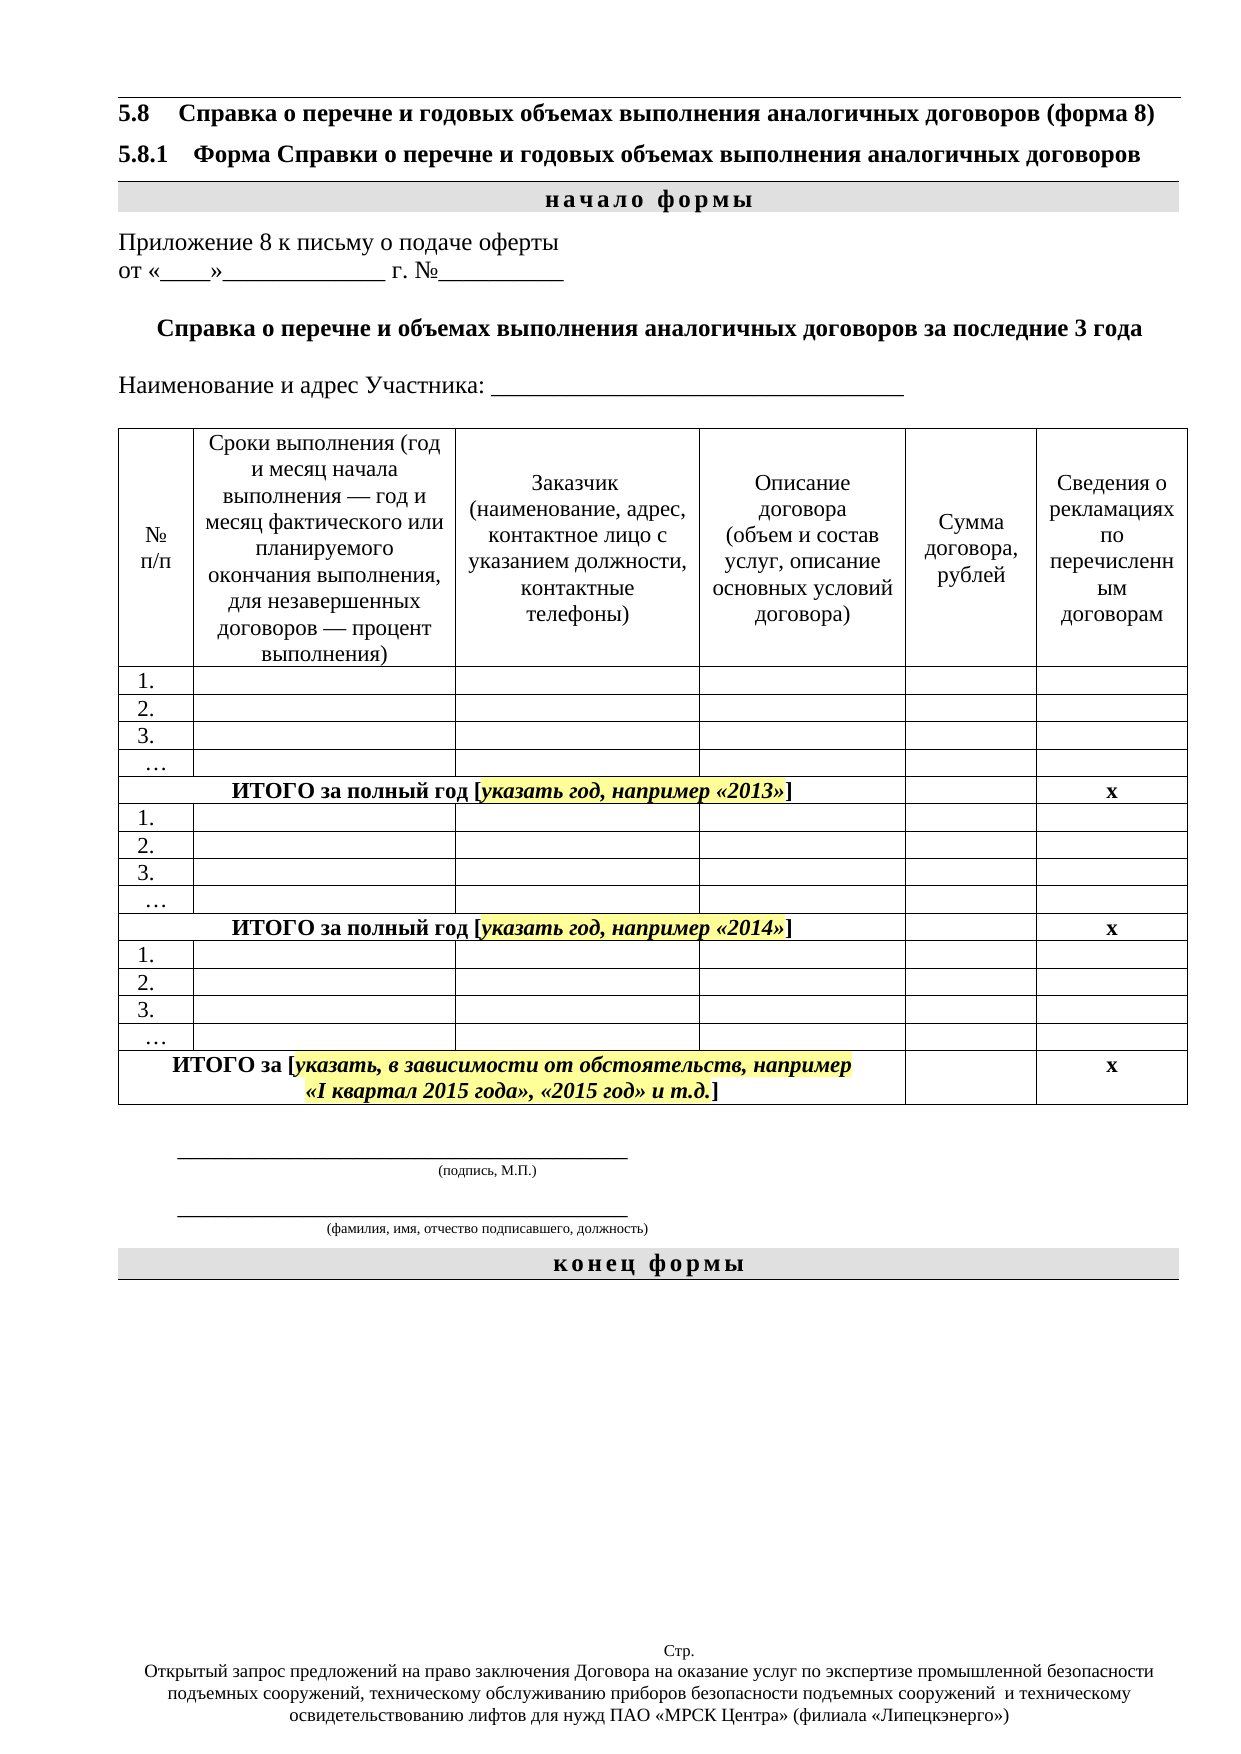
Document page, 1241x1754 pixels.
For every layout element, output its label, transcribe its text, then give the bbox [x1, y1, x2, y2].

table_cell [700, 1024, 905, 1050]
table_cell [906, 1024, 1036, 1050]
text ____________________________________ [118, 1191, 1181, 1219]
table_cell [700, 859, 905, 885]
table_cell [906, 859, 1036, 885]
text (подпись, М.П.) [118, 1162, 797, 1191]
table_cell [456, 1024, 699, 1050]
table_cell [906, 996, 1036, 1022]
table_cell [1037, 969, 1187, 995]
table_cell [119, 969, 193, 995]
table_cell [194, 1024, 455, 1050]
table_cell [1037, 750, 1187, 776]
table_cell [700, 750, 905, 776]
table_cell [119, 941, 193, 968]
table_cell [194, 996, 455, 1022]
table_cell [1037, 722, 1187, 748]
text Справка о перечне и объемах выполнения аналогичных договоров за последние 3 года [118, 313, 1181, 342]
table_cell [119, 695, 193, 721]
table_cell х [1037, 777, 1187, 803]
text начало формы [118, 182, 1179, 212]
table_cell х [1037, 1051, 1187, 1103]
table_cell [119, 996, 193, 1022]
table_cell [906, 914, 1036, 940]
table_cell [456, 750, 699, 776]
table_cell [700, 667, 905, 694]
table_cell … [119, 1024, 193, 1050]
text Наименование и адрес Участника: _________________________________ [118, 371, 1181, 399]
table_cell [700, 804, 905, 831]
text Приложение 8 к письму о подаче оферты от «____»_____________ г. №__________ [118, 227, 1181, 284]
table_cell [194, 750, 455, 776]
table_cell … [119, 886, 193, 913]
table_cell ИТОГО за [указать, в зависимости от обстоятельств, например «I квартал 2015 года», «2015 год» и т.д.] [711, 1051, 905, 1103]
table_cell [194, 667, 455, 694]
table_cell [1037, 859, 1187, 885]
table_cell [194, 832, 455, 858]
table_cell [906, 1051, 1036, 1103]
table_cell [456, 804, 699, 831]
table_cell ИТОГО за полный год [указать год, например «2014»] [785, 914, 905, 940]
table_cell [906, 695, 1036, 721]
table_cell [456, 941, 699, 968]
table_header Описание договора (объем и состав услуг, описание основных условий договора) [700, 429, 905, 666]
table_cell [1037, 996, 1187, 1022]
table_cell [700, 969, 905, 995]
text конец формы [118, 1248, 1179, 1279]
text ____________________________________ [118, 1133, 1181, 1162]
table_cell ИТОГО за полный год [указать год, например «2013»] [119, 777, 481, 803]
table_cell [906, 969, 1036, 995]
table_cell [119, 667, 193, 694]
table_cell [700, 941, 905, 968]
table_cell [700, 996, 905, 1022]
table_cell [456, 886, 699, 913]
table_cell [1037, 941, 1187, 968]
table_header Сумма договора, рублей [906, 429, 1036, 666]
table_cell [1037, 695, 1187, 721]
table_cell [194, 941, 455, 968]
table_cell [906, 750, 1036, 776]
table_cell [1037, 804, 1187, 831]
table_cell [456, 969, 699, 995]
table_cell [906, 832, 1036, 858]
table_cell [194, 886, 455, 913]
table_cell [119, 832, 193, 858]
table_cell ИТОГО за [указать, в зависимости от обстоятельств, например «I квартал 2015 года», «2015 год» и т.д.] [119, 1051, 305, 1103]
table_cell [1037, 667, 1187, 694]
table_cell [906, 804, 1036, 831]
table_cell … [119, 750, 193, 776]
table_cell [194, 969, 455, 995]
table_cell [119, 722, 193, 748]
table_cell [1037, 832, 1187, 858]
table_cell [456, 695, 699, 721]
table_cell ИТОГО за полный год [указать год, например «2014»] [119, 914, 481, 940]
table_cell [456, 996, 699, 1022]
table_cell ИТОГО за полный год [указать год, например «2013»] [785, 777, 905, 803]
subtitle Форма Справки о перечне и годовых объемах выполнения аналогичных договоров [118, 139, 1181, 168]
table_cell [906, 886, 1036, 913]
table_cell [1037, 886, 1187, 913]
table_cell [456, 859, 699, 885]
table_cell [119, 804, 193, 831]
table_cell [194, 695, 455, 721]
table_cell [700, 695, 905, 721]
table_cell [700, 832, 905, 858]
table_header Сроки выполнения (год и месяц начала выполнения — год и месяц фактического или планируемого окончания выполнения, для незавершенных договоров — процент выполнения) [194, 429, 455, 666]
table_cell [456, 667, 699, 694]
table_cell [119, 859, 193, 885]
text (фамилия, имя, отчество подписавшего, должность) [118, 1219, 797, 1248]
table_cell [700, 722, 905, 748]
table_cell [194, 804, 455, 831]
table_cell [700, 886, 905, 913]
table_cell [456, 722, 699, 748]
table_header Заказчик (наименование, адрес, контактное лицо с указанием должности, контактные телефоны) [456, 429, 699, 666]
table_header Сведения о рекламациях по перечисленным договорам [1037, 429, 1187, 666]
table_cell [1037, 1024, 1187, 1050]
table_header № п/п [119, 429, 193, 666]
table_cell [194, 859, 455, 885]
table_cell [906, 777, 1036, 803]
subtitle Справка о перечне и годовых объемах выполнения аналогичных договоров (форма 8) [118, 98, 1181, 127]
table_cell [906, 941, 1036, 968]
table_cell [906, 722, 1036, 748]
table_cell [906, 667, 1036, 694]
table_cell [194, 722, 455, 748]
table_cell х [1037, 914, 1187, 940]
table_cell [456, 832, 699, 858]
